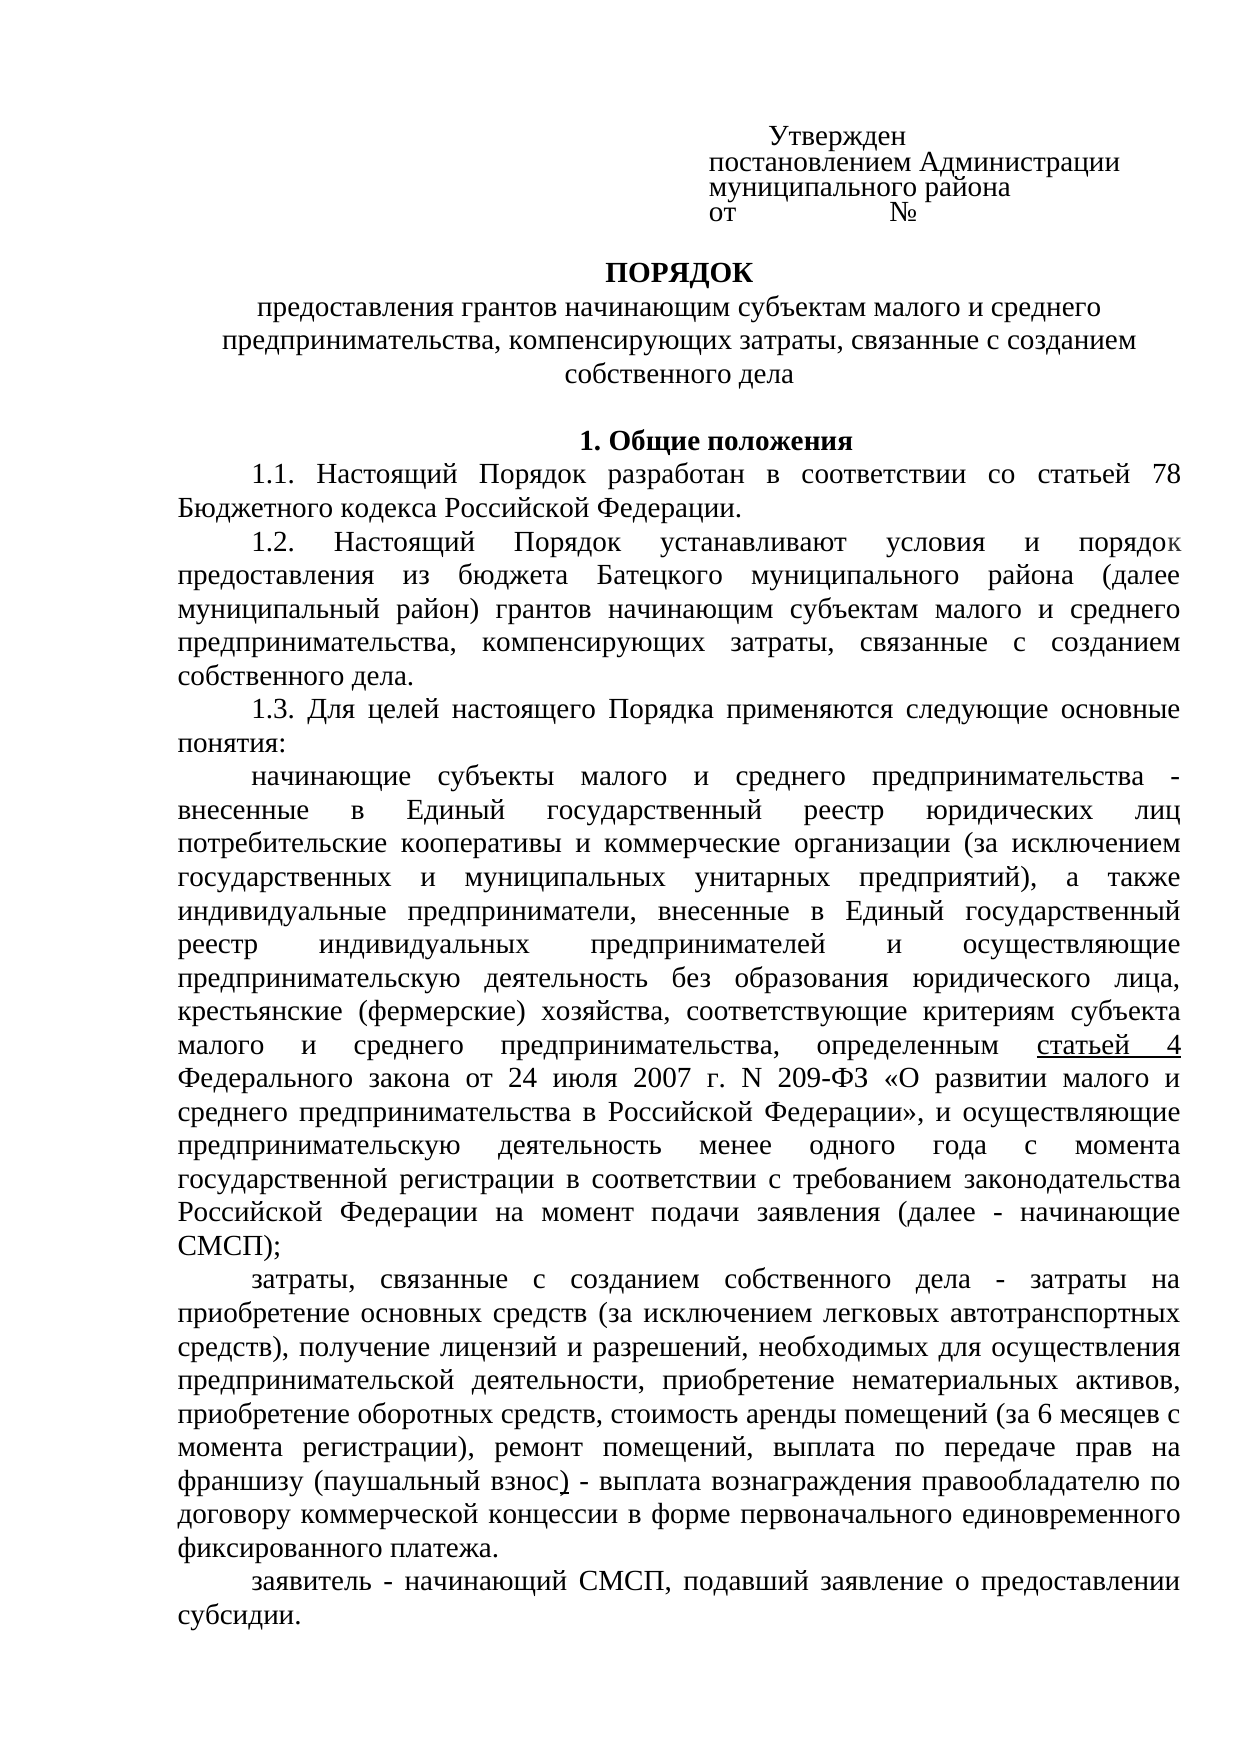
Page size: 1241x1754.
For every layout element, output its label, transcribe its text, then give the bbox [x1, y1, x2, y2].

text затраты, связанные с созданием собственного дела - затраты на приобретение основных средств (за исключением легковых автотранспортных средств), получение лицензий и разрешений, необходимых для осуществления предпринимательской деятельности, приобретение нематериальных активов, приобретение оборотных средств, стоимость аренды помещений (за 6 месяцев с момента регистрации), ремонт помещений, выплата по передаче прав на франшизу (паушальный взнос) - выплата вознаграждения правообладателю по договору коммерческой концессии в форме первоначального единовременного фиксированного платежа. [177, 1262, 1181, 1563]
text Порядок [177, 255, 1181, 289]
text постановлением Администрации [177, 152, 940, 177]
text 1. Общие положения [177, 423, 1181, 457]
text заявитель - начинающий СМСП, подавший заявление о предоставлении субсидии. [177, 1563, 1181, 1631]
text предоставления грантов начинающим субъектам малого и среднего предпринимательства, компенсирующих затраты, связанные с созданием собственного дела [177, 289, 1181, 389]
text постановлением Администрации [931, 152, 1181, 177]
text 1.1. Настоящий Порядок разработан в соответствии со статьей 78 Бюджетного кодекса Российской Федерации. [177, 457, 1181, 524]
text муниципального района [177, 177, 1181, 202]
text начинающие субъекты малого и среднего предпринимательства - внесенные в Единый государственный реестр юридических лиц потребительские кооперативы и коммерческие организации (за исключением государственных и муниципальных унитарных предприятий), а также индивидуальные предприниматели, внесенные в Единый государственный реестр индивидуальных предпринимателей и осуществляющие предпринимательскую деятельность без образования юридического лица, крестьянские (фермерские) хозяйства, соответствующие критериям субъекта малого и среднего предпринимательства, определенным статьей 4 Федерального закона от 24 июля 2007 г. N 209-ФЗ «О развитии малого и среднего предпринимательства в Российской Федерации», и осуществляющие предпринимательскую деятельность менее одного года с момента государственной регистрации в соответствии с требованием законодательства Российской Федерации на момент подачи заявления (далее - начинающие СМСП); [177, 758, 1181, 1262]
text Утвержден [177, 118, 1181, 152]
text 1.2. Настоящий Порядок устанавливают условия и порядок предоставления из бюджета Батецкого муниципального района (далее муниципальный район) грантов начинающим субъектам малого и среднего предпринимательства, компенсирующих затраты, связанные с созданием собственного дела. [177, 524, 1181, 691]
text от № [177, 202, 1181, 227]
text 1.3. Для целей настоящего Порядка применяются следующие основные понятия: [177, 691, 1181, 758]
